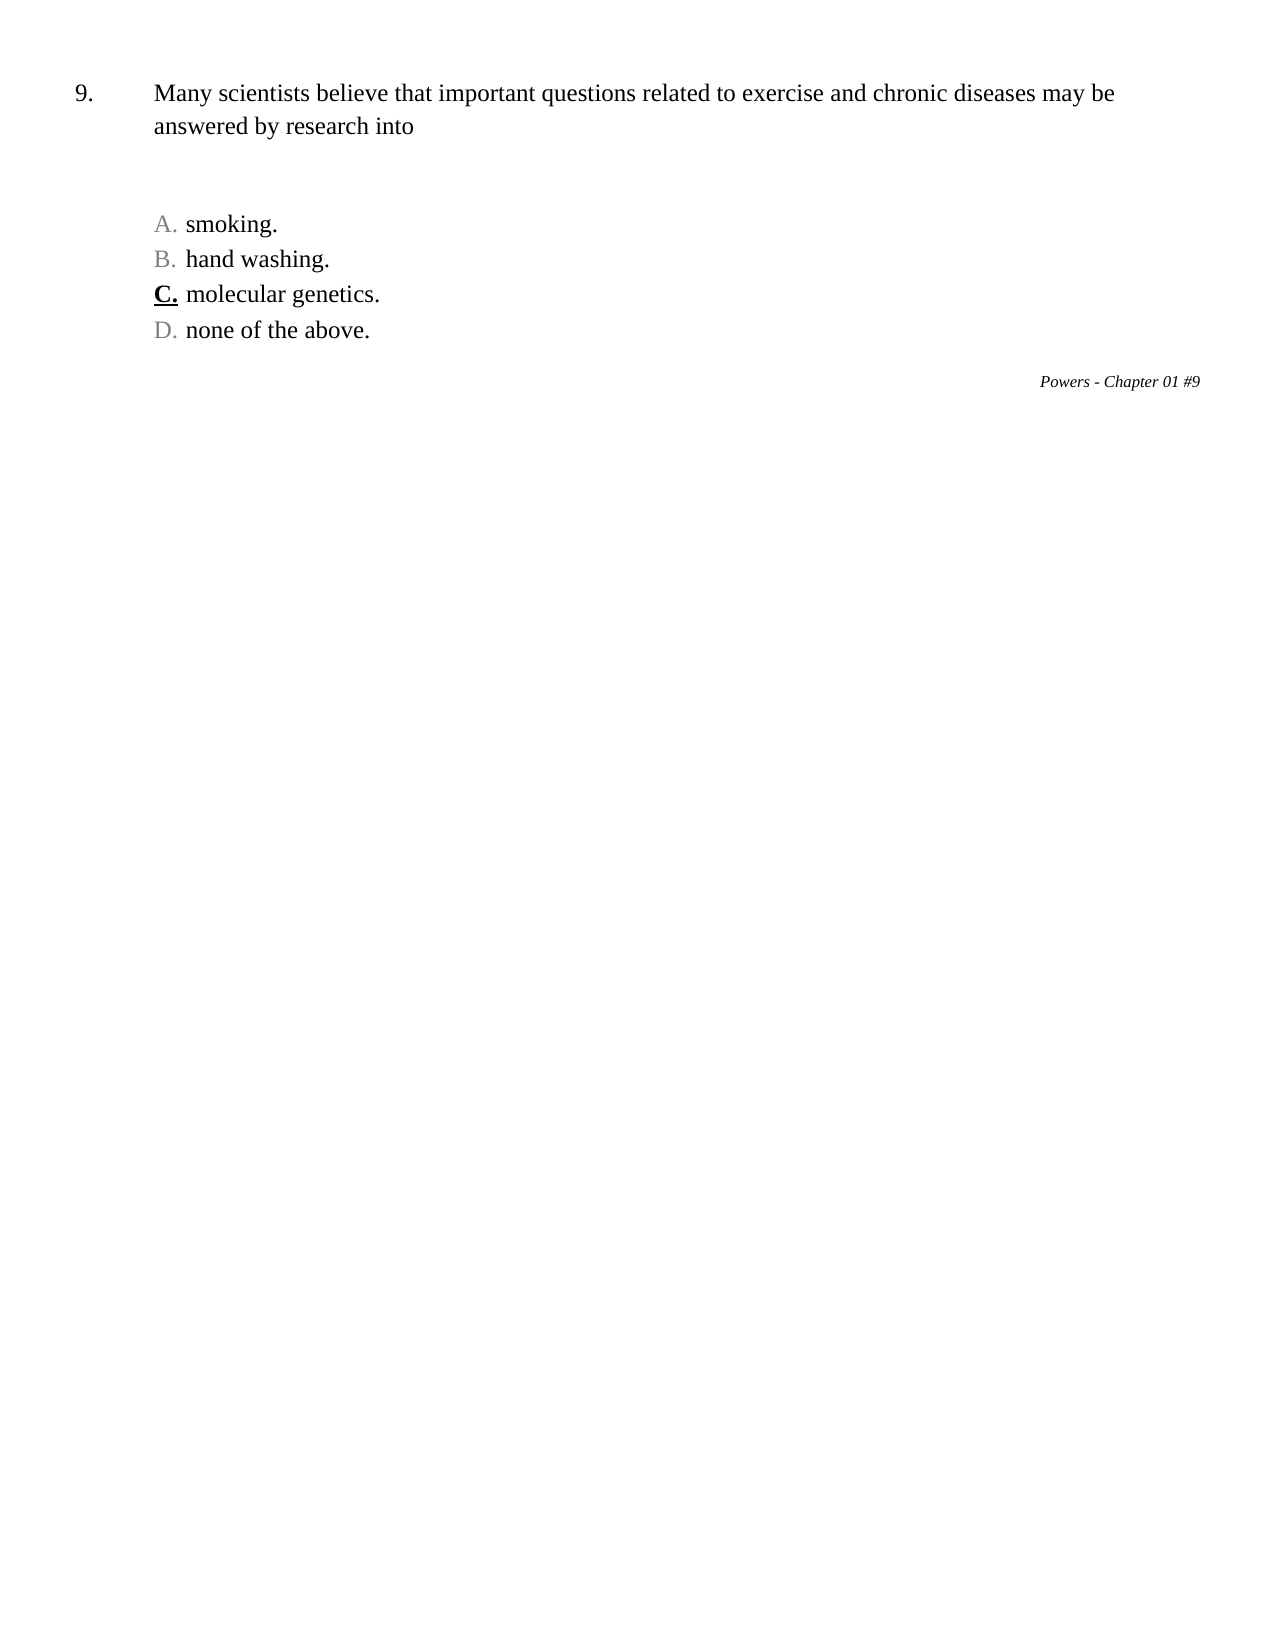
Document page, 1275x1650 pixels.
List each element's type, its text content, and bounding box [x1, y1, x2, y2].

table_header Many scientists believe that important questions related to exercise and chronic diseases may be answered by research into [154, 78, 1200, 347]
table_header Powers - Chapter 01 #9 [75, 372, 1200, 427]
table_header 9. [75, 78, 154, 347]
